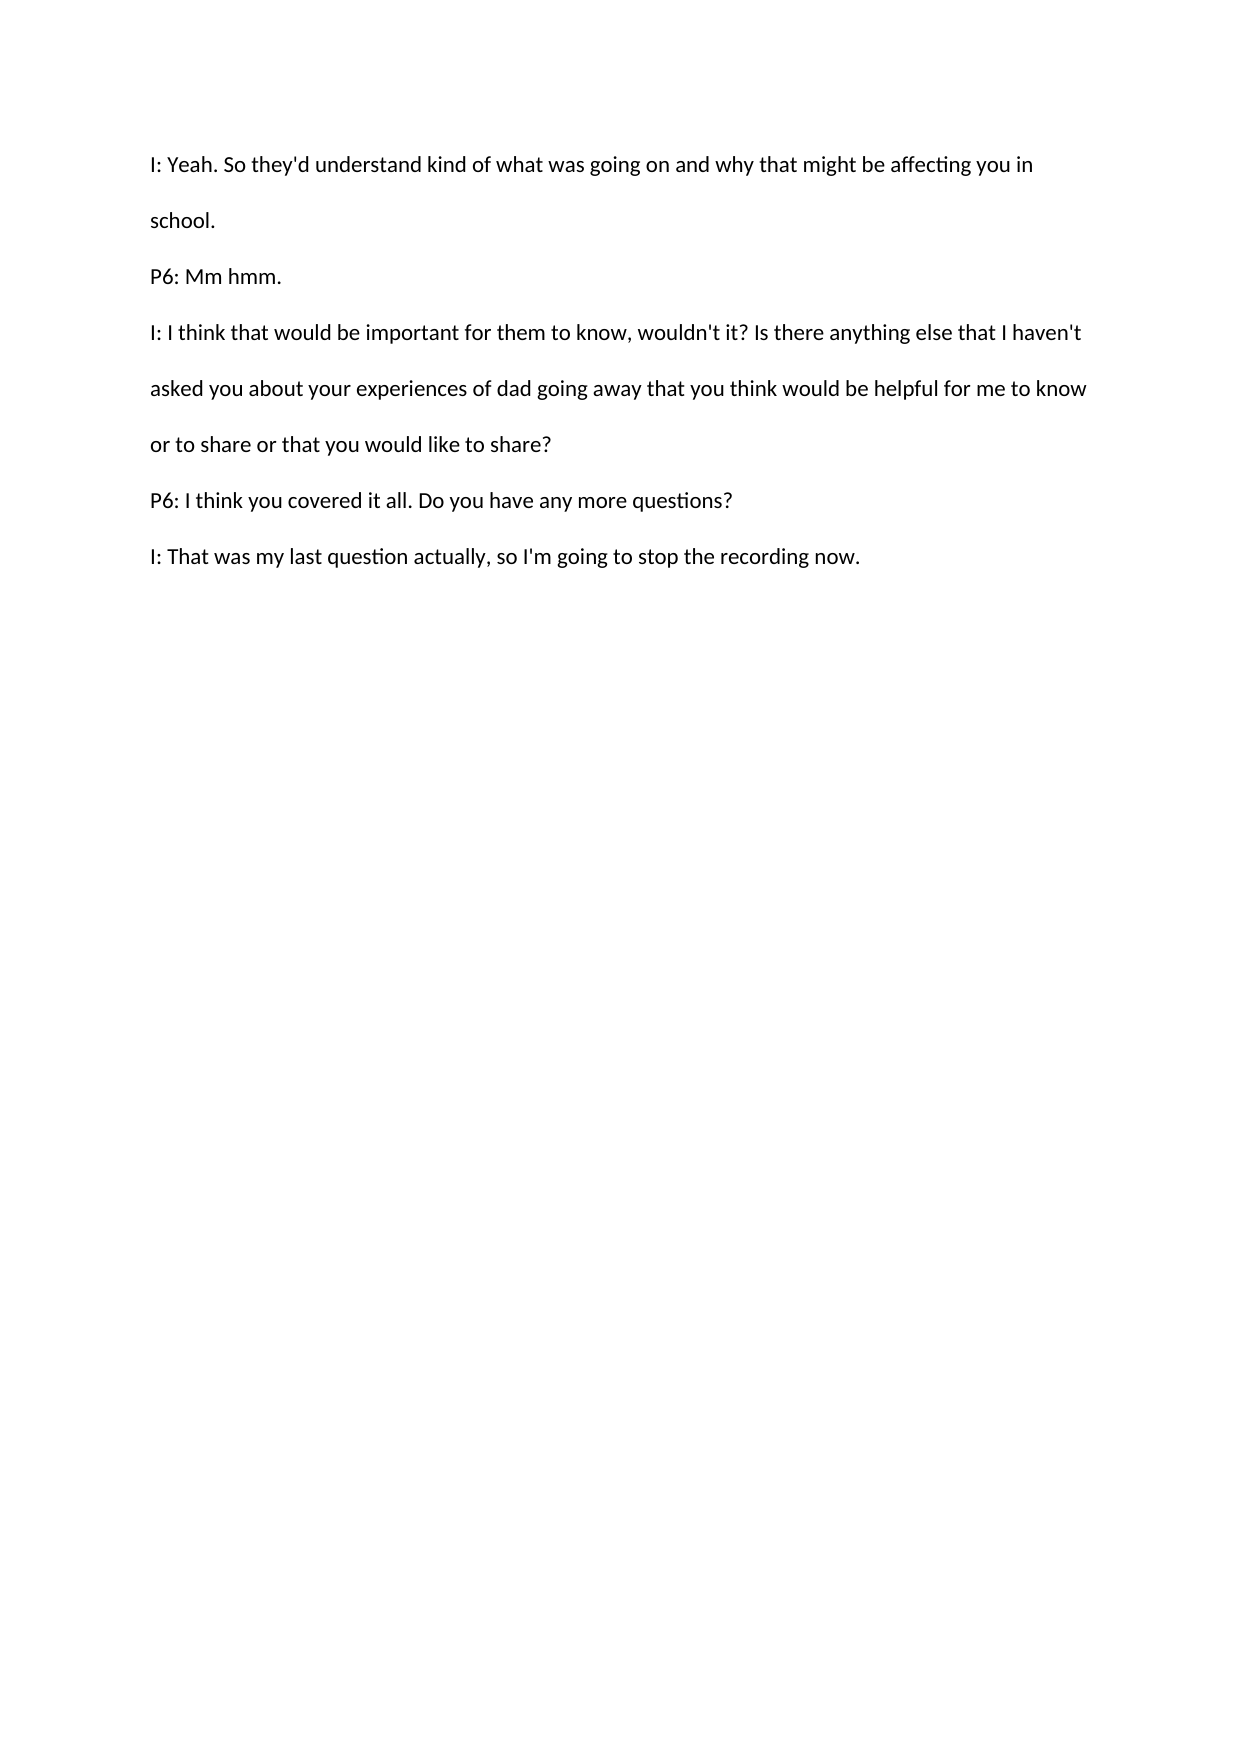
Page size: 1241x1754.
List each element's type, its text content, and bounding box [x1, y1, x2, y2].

text P6: I think you covered it all. Do you have any more questions? [150, 486, 1090, 514]
text I: I think that would be important for them to know, wouldn't it? Is there anything else that I haven't asked you about your experiences of dad going away that you think would be helpful for me to know or to share or that you would like to share? [150, 318, 1090, 458]
text P6: Mm hmm. [150, 262, 1090, 290]
text I: That was my last question actually, so I'm going to stop the recording now. [150, 542, 1090, 570]
text I: Yeah. So they'd understand kind of what was going on and why that might be affecting you in school. [150, 150, 1090, 234]
